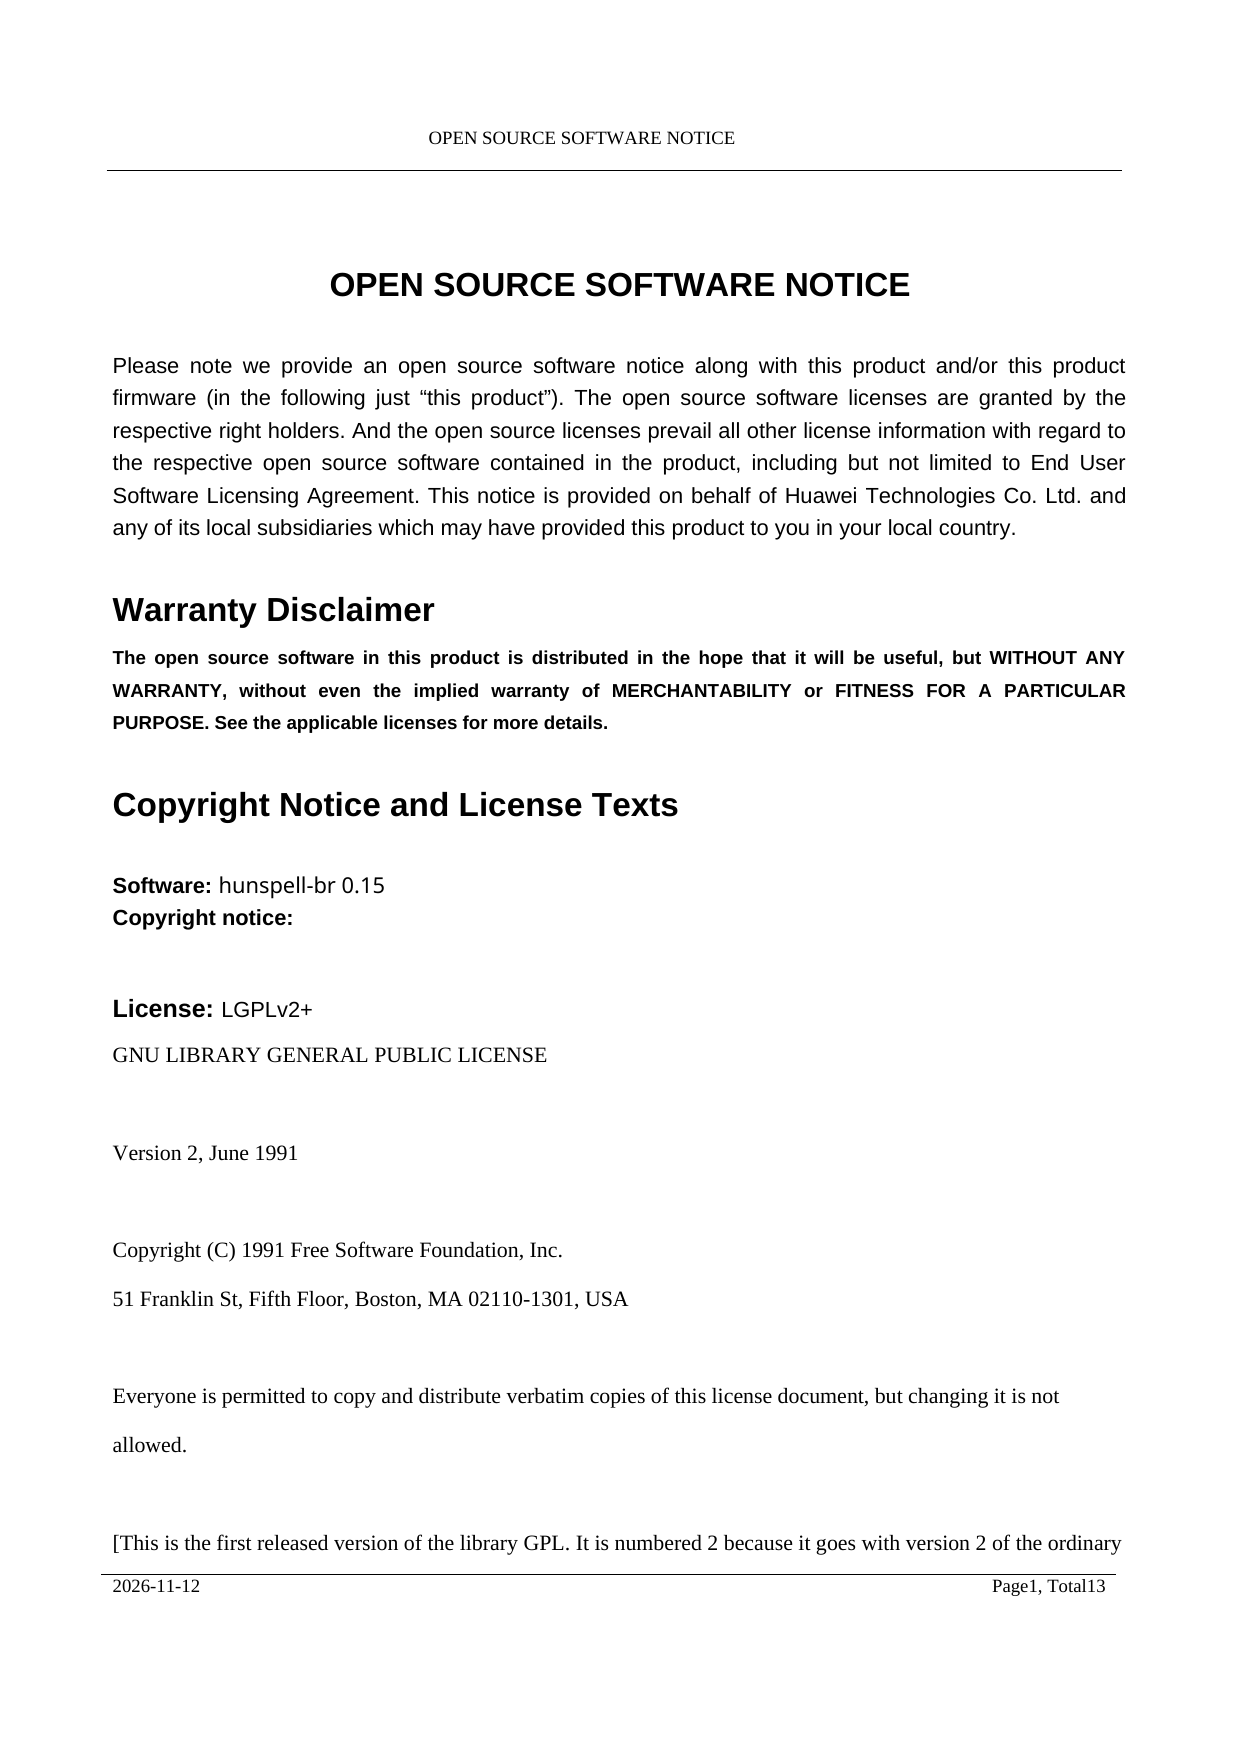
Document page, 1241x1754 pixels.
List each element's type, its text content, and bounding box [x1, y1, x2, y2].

text Warranty Disclaimer [112, 576, 1128, 641]
text Copyright Notice and License Texts [112, 771, 1128, 836]
text Please note we provide an open source software notice along with this product and/or this product firmware (in the following just “this product”). The open source software licenses are granted by the respective right holders. And the open source licenses prevail all other license information with regard to the respective open source software contained in the product, including but not limited to End User Software Licensing Agreement. This notice is provided on behalf of Huawei Technologies Co. Ltd. and any of its local subsidiaries which may have provided this product to you in your local country. [112, 349, 1128, 544]
text Software: hunspell-br 0.15 [112, 869, 1128, 901]
text License: LGPLv2+ [112, 992, 1128, 1024]
text OPEN SOURCE SOFTWARE NOTICE [112, 251, 1128, 316]
text Copyright notice: [112, 901, 1128, 934]
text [112, 1038, 1128, 1558]
text The open source software in this product is distributed in the hope that it will be useful, but WITHOUT ANY WARRANTY, without even the implied warranty of MERCHANTABILITY or FITNESS FOR A PARTICULAR PURPOSE. See the applicable licenses for more details. [112, 641, 1128, 739]
